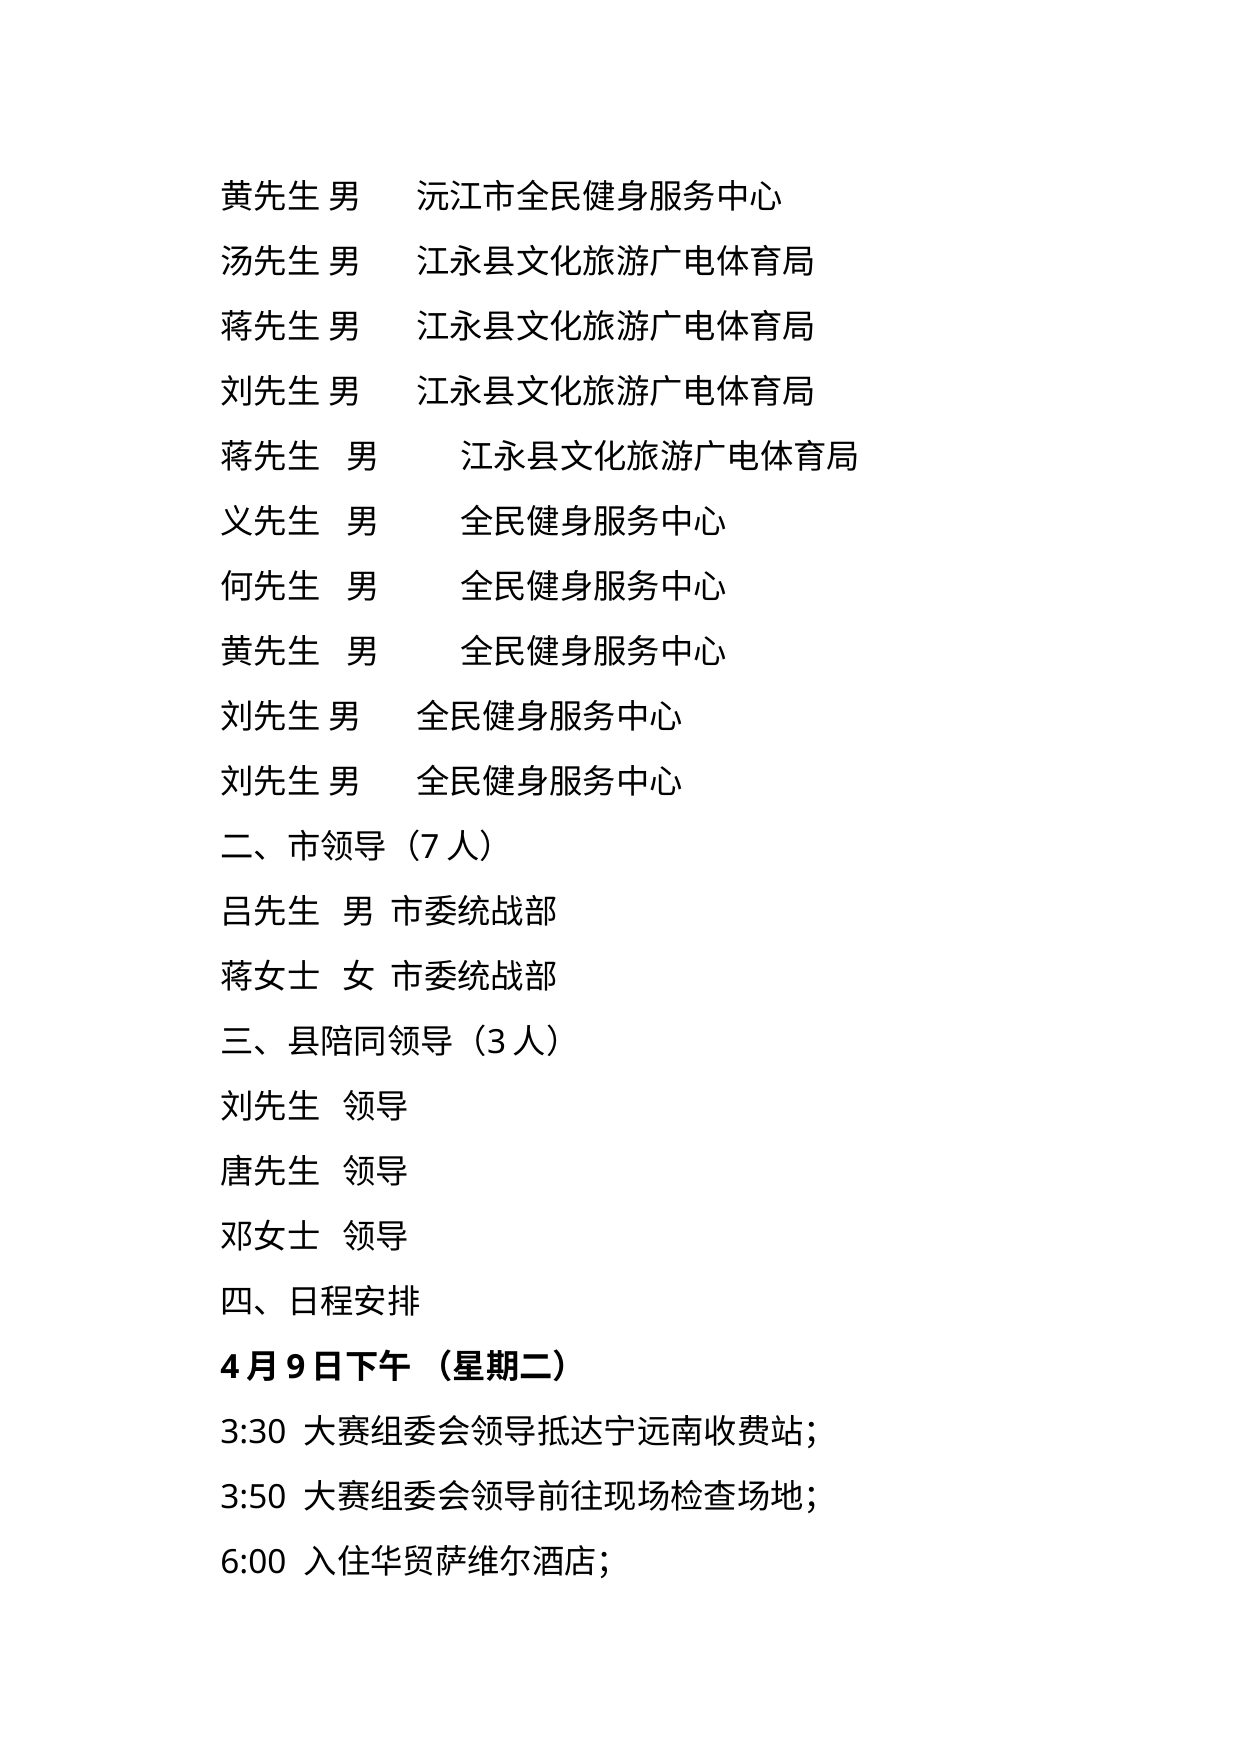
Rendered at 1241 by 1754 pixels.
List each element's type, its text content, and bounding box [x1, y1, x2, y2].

text 3:30 大赛组委会领导抵达宁远南收费站； [153, 1397, 1087, 1462]
text 蒋女士 女 市委统战部 [153, 942, 1087, 1007]
text 刘先生 男 全民健身服务中心 [153, 682, 1087, 747]
text 刘先生 男 全民健身服务中心 [153, 747, 1087, 812]
text 何先生 男 全民健身服务中心 [153, 552, 1087, 617]
text 刘先生 男 江永县文化旅游广电体育局 [153, 357, 1087, 422]
text 邓女士 领导 [153, 1202, 1087, 1267]
text 汤先生 男 江永县文化旅游广电体育局 [153, 227, 1087, 292]
text 黄先生 男 沅江市全民健身服务中心 [153, 162, 1087, 227]
text 义先生 男 全民健身服务中心 [153, 487, 1087, 552]
text 四、日程安排 [153, 1267, 1087, 1332]
text 刘先生 领导 [153, 1072, 1087, 1137]
text 吕先生 男 市委统战部 [153, 877, 1087, 942]
text 6:00 入住华贸萨维尔酒店； [153, 1527, 1087, 1592]
text 3:50 大赛组委会领导前往现场检查场地； [153, 1462, 1087, 1527]
text 黄先生 男 全民健身服务中心 [153, 617, 1087, 682]
list 县陪同领导（3人） [153, 1007, 1087, 1072]
text 唐先生 领导 [153, 1137, 1087, 1202]
text 下午 （星期二） [153, 1332, 1087, 1397]
text 蒋先生 男 江永县文化旅游广电体育局 [153, 292, 1087, 357]
text 二、市领导（7人） [153, 812, 1087, 877]
text 蒋先生 男 江永县文化旅游广电体育局 [153, 422, 1087, 487]
